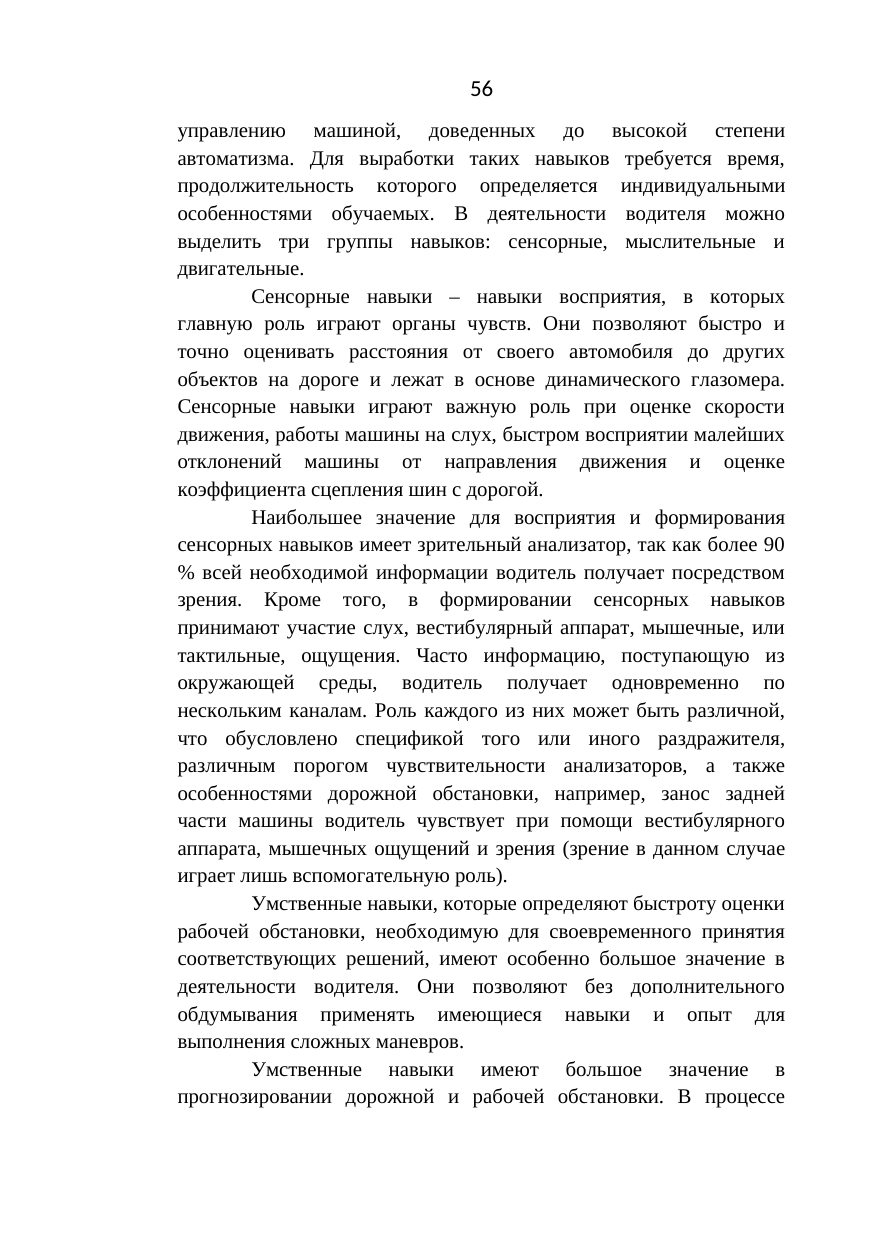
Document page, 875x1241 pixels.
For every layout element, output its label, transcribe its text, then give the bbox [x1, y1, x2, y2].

text Умственные навыки, которые определяют быстроту оценки рабочей обстановки, необходимую для своевременного принятия соответствующих решений, имеют особенно большое значение в деятельности водителя. Они позволяют без дополнительного обдумывания применять имеющиеся навыки и опыт для выполнения сложных маневров. [177, 891, 786, 1053]
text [177, 118, 786, 280]
text Наибольшее значение для восприятия и формирования сенсорных навыков имеет зрительный анализатор, так как более 90 % всей необходимой информации водитель получает посредством зрения. Кроме того, в формировании сенсорных навыков принимают участие слух, вестибулярный аппарат, мышечные, или тактильные, ощущения. Часто информацию, поступающую из окружающей среды, водитель получает одновременно по нескольким каналам. Роль каждого из них может быть различной, что обусловлено спецификой того или иного раздражителя, различным порогом чувствительности анализаторов, а также особенностями дорожной обстановки, например, занос задней части машины водитель чувствует при помощи вестибулярного аппарата, мышечных ощущений и зрения (зрение в данном случае играет лишь вспомогательную роль). [177, 504, 786, 887]
text Сенсорные навыки – навыки восприятия, в которых главную роль играют органы чувств. Они позволяют быстро и точно оценивать расстояния от своего автомобиля до других объектов на дороге и лежат в основе динамического глазомера. Сенсорные навыки играют важную роль при оценке скорости движения, работы машины на слух, быстром восприятии малейших отклонений машины от направления движения и оценке коэффициента сцепления шин с дорогой. [177, 284, 786, 501]
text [177, 1057, 786, 1108]
